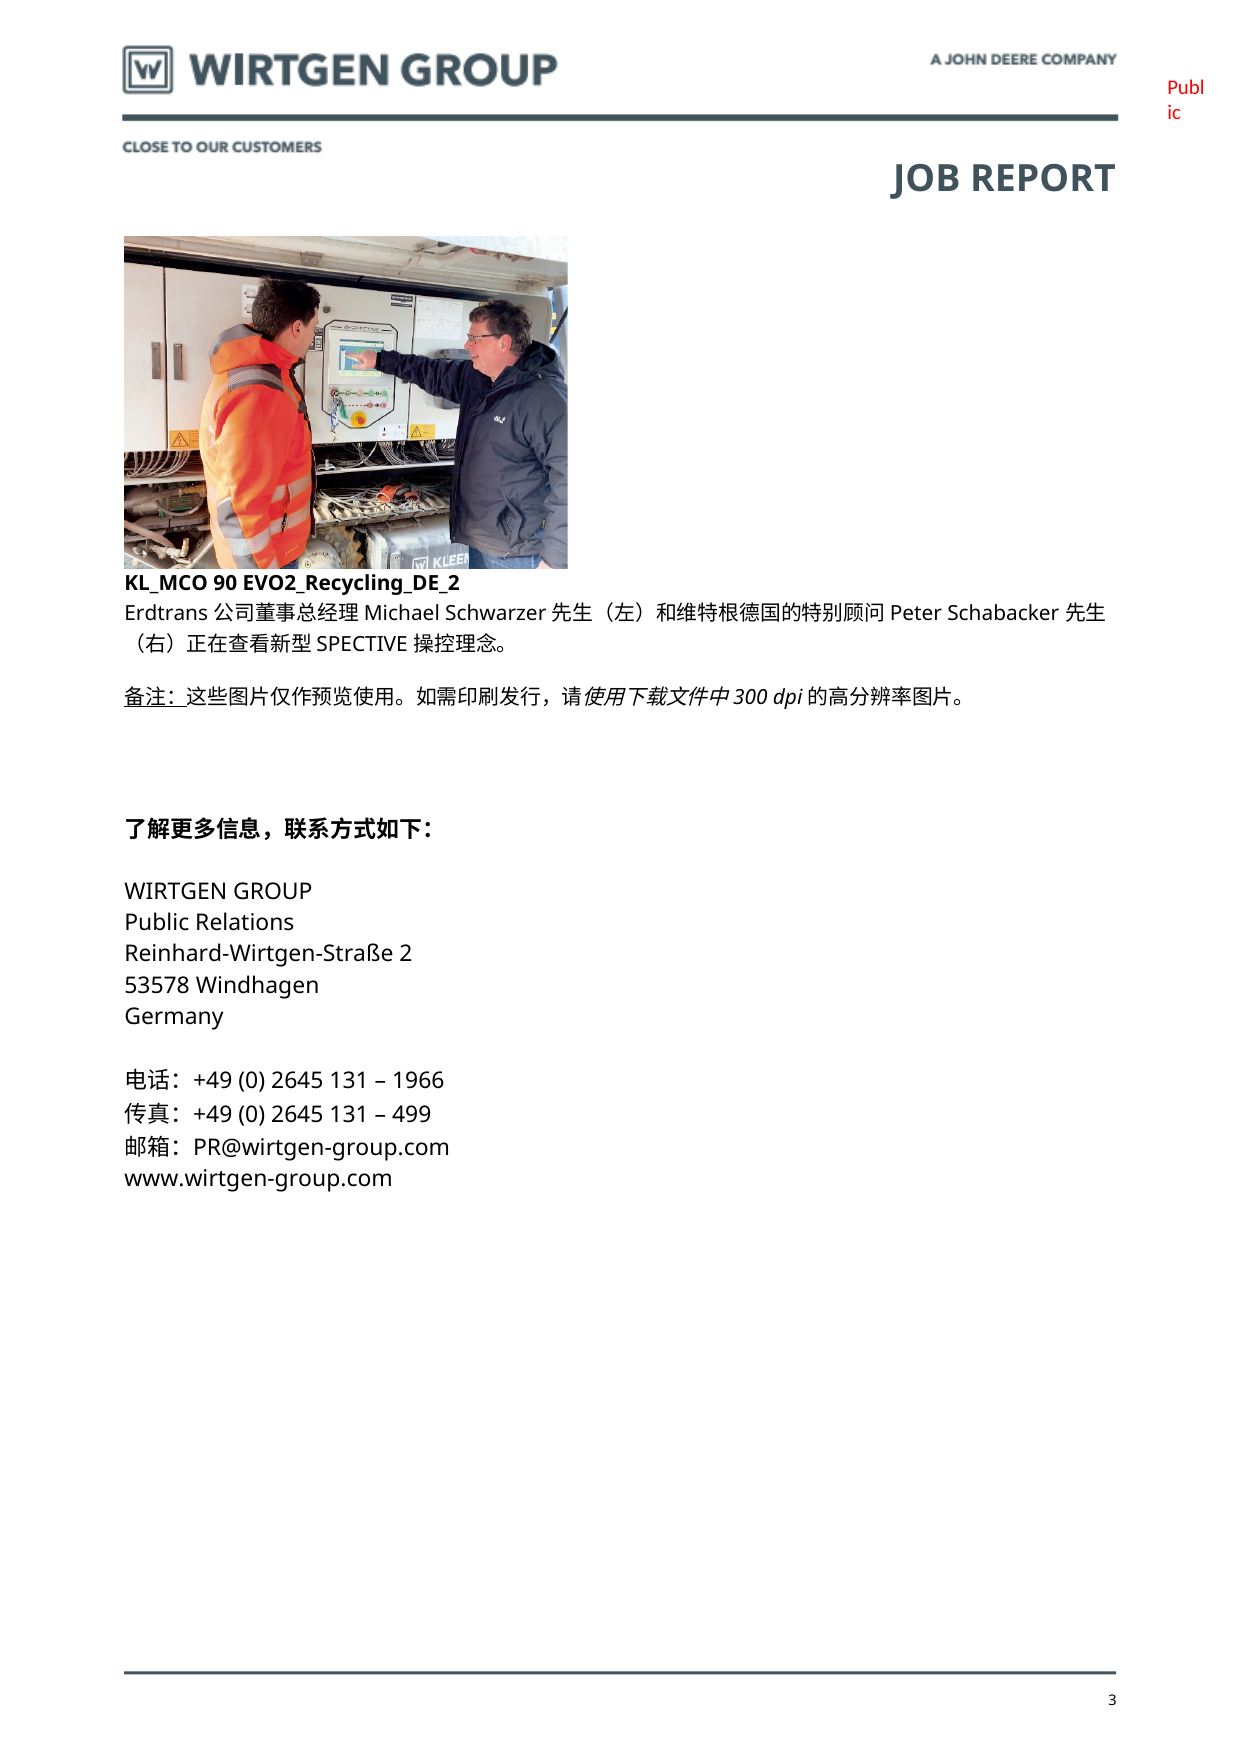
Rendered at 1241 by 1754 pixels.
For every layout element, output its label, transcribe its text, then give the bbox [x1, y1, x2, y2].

text WIRTGEN GROUP [124, 875, 1116, 906]
text www.wirtgen-group.com [124, 1162, 1116, 1194]
text KL_MCO 90 EVO2_Recycling_DE_2 [124, 568, 1116, 597]
text Germany [124, 1000, 1116, 1031]
picture [124, 236, 568, 569]
text 电话：+49 (0) 2645 131 – 1966 [124, 1062, 1116, 1096]
text 备注：这些图片仅作预览使用。如需印刷发行，请使用下载文件中 300 dpi 的高分辨率图片。 [124, 680, 1116, 710]
text Public Relations [124, 906, 1116, 937]
text 53578 Windhagen [124, 969, 1116, 1000]
text 了解更多信息，联系方式如下： [124, 810, 1116, 844]
text Reinhard-Wirtgen-Straße 2 [124, 937, 1116, 969]
text Erdtrans 公司董事总经理 Michael Schwarzer 先生（左）和维特根德国的特别顾问 Peter Schabacker 先生（右）正在查看新型 SPECTIVE 操控理念。 [124, 597, 1116, 657]
text 邮箱：PR@wirtgen-group.comPR@wirtgen-group.com [124, 1129, 1116, 1162]
text 传真：+49 (0) 2645 131 – 499 [124, 1096, 1116, 1129]
